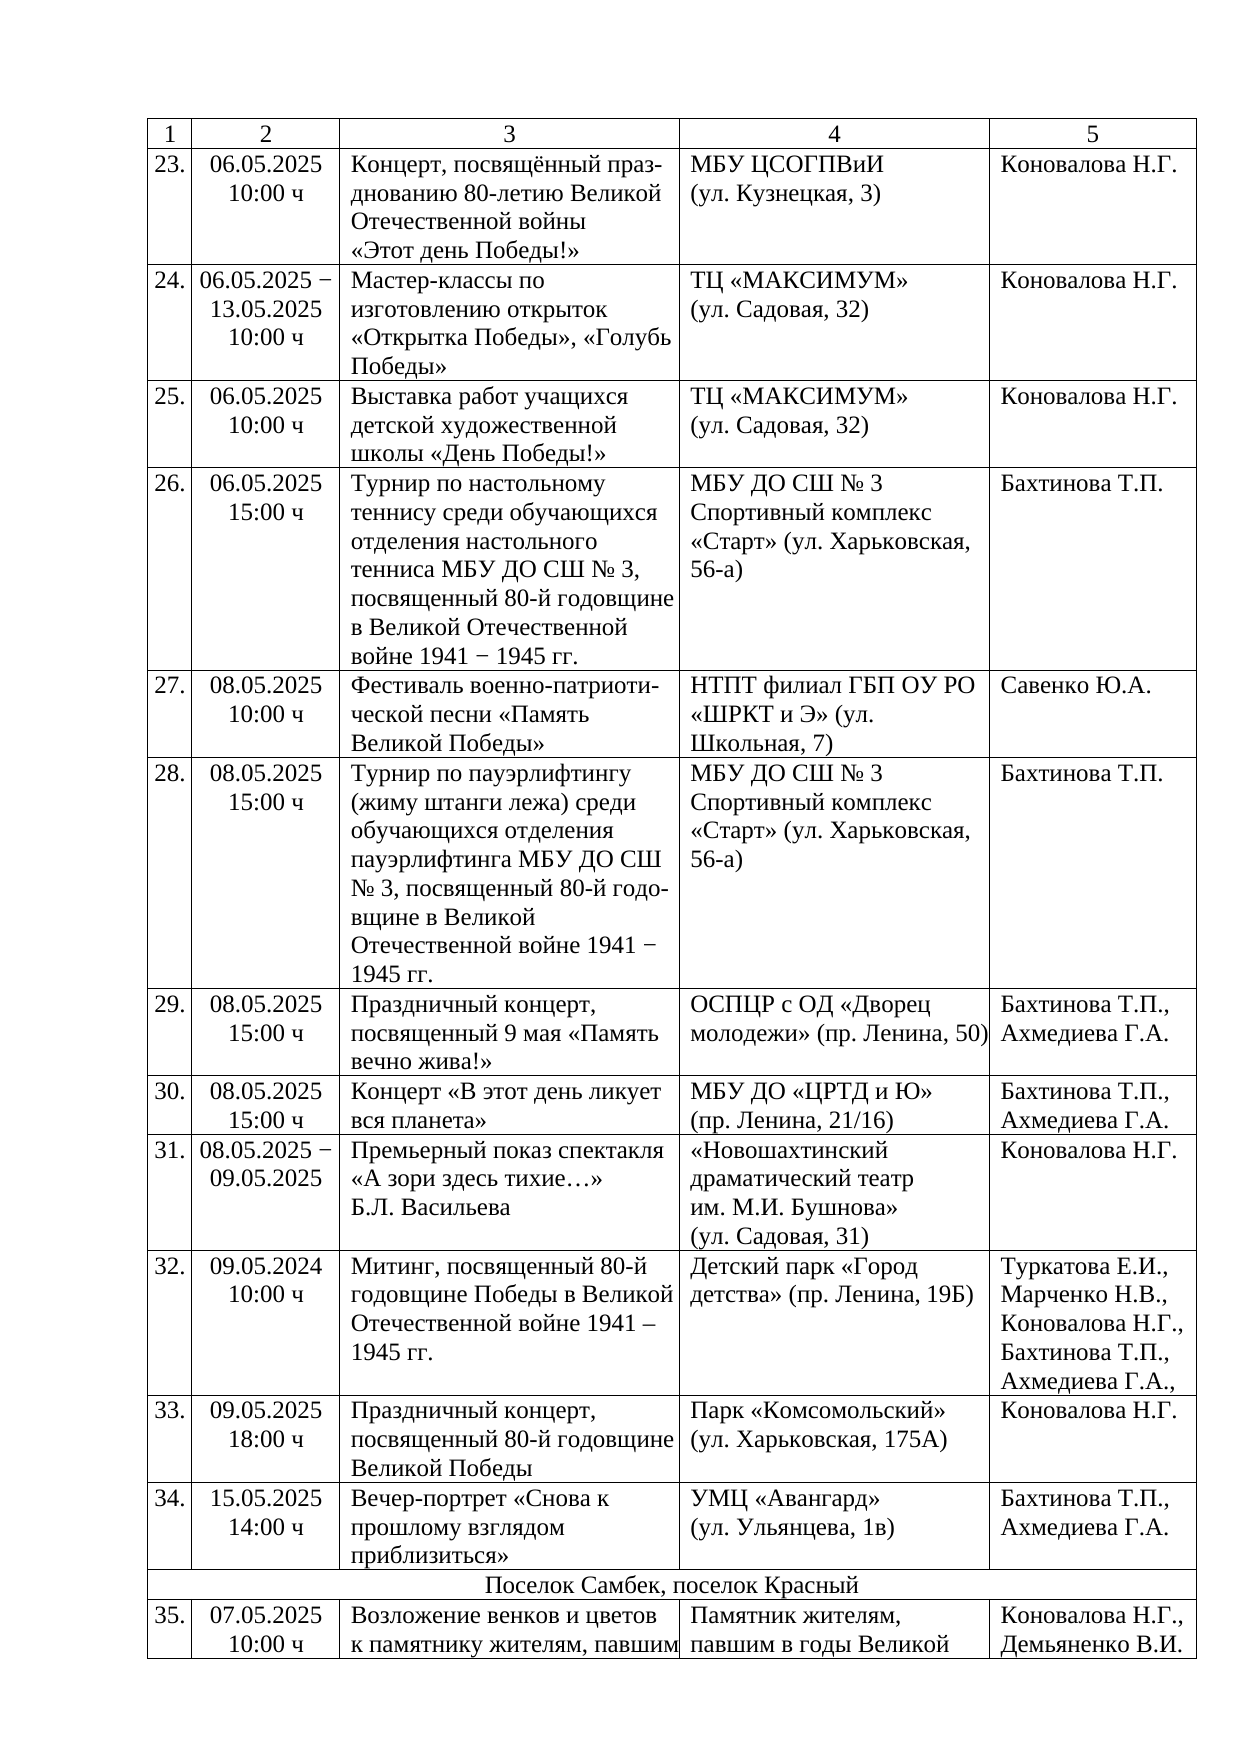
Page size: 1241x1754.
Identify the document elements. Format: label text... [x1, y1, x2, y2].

table_cell Митинг, посвященный 80-й годовщине Победы в Великой Отечественной войне 1941 – 1945 гг. [340, 1251, 679, 1394]
table_cell 33. [148, 1396, 191, 1482]
table_cell Турнир по настольному теннису среди обучающихся отделения настольного тенниса МБУ ДО СШ № 3, посвященный 80-й годовщине в Великой Отечественной войне 1941 − 1945 гг. [340, 468, 679, 669]
table_cell 35. [148, 1600, 191, 1657]
table_cell 26. [148, 468, 191, 669]
table_cell МБУ ДО СШ № 3 Спортивный комплекс «Старт» (ул. Харьковская, 56-а) [680, 468, 989, 669]
table_header 5 [990, 119, 1196, 148]
table_cell Мастер-классы по изготовлению открыток «Открытка Победы», «Голубь Победы» [340, 265, 679, 380]
table_cell 08.05.2025 − 09.05.2025 [192, 1135, 339, 1250]
table_cell 09.05.2025 18:00 ч [192, 1396, 339, 1482]
table_cell 08.05.2025 15:00 ч [192, 989, 339, 1075]
table_cell Бахтинова Т.П., Ахмедиева Г.А. [990, 1076, 1196, 1134]
table_cell ОСПЦР с ОД «Дворец молодежи» (пр. Ленина, 50) [680, 989, 989, 1075]
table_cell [340, 1600, 679, 1657]
table_cell Туркатова Е.И., Марченко Н.В., Коновалова Н.Г., Бахтинова Т.П., Ахмедиева Г.А., [990, 1251, 1196, 1394]
table_cell 25. [148, 381, 191, 467]
table_cell 27. [148, 671, 191, 757]
table_cell 31. [148, 1135, 191, 1250]
table_cell Вечер-портрет «Снова к прошлому взглядом приблизиться» [340, 1483, 679, 1569]
table_cell Выставка работ учащихся детской художественной школы «День Победы!» [340, 381, 679, 467]
table_cell 28. [148, 758, 191, 988]
table_cell Коновалова Н.Г. [990, 381, 1196, 467]
table_cell Турнир по пауэрлифтингу (жиму штанги лежа) среди обучающихся отделения пауэрлифтинга МБУ ДО СШ № 3, посвященный 80-й годо-вщине в Великой Отечественной войне 1941 − 1945 гг. [340, 758, 679, 988]
table_cell Коновалова Н.Г. [990, 1135, 1196, 1250]
table_header 3 [340, 119, 679, 148]
table_cell Коновалова Н.Г., Демьяненко В.И. [990, 1600, 1196, 1657]
table_cell 08.05.2025 10:00 ч [192, 671, 339, 757]
table_cell Детский парк «Город детства» (пр. Ленина, 19Б) [680, 1251, 989, 1394]
table_cell Коновалова Н.Г. [990, 265, 1196, 380]
table_cell НТПТ филиал ГБП ОУ РО «ШРКТ и Э» (ул. Школьная, 7) [680, 671, 989, 757]
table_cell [680, 1600, 989, 1657]
table_cell Праздничный концерт, посвященный 80-й годовщине Великой Победы [340, 1396, 679, 1482]
table_cell Коновалова Н.Г. [990, 1396, 1196, 1482]
table_cell 08.05.2025 15:00 ч [192, 1076, 339, 1134]
table_cell ТЦ «МАКСИМУМ» (ул. Садовая, 32) [680, 265, 989, 380]
table_cell Бахтинова Т.П. [990, 468, 1196, 669]
table_header 4 [680, 119, 989, 148]
table_cell 23. [148, 149, 191, 264]
table_cell Бахтинова Т.П. [990, 758, 1196, 988]
table_cell 06.05.2025 − 13.05.2025 10:00 ч [192, 265, 339, 380]
table_cell Савенко Ю.А. [990, 671, 1196, 757]
table_cell «Новошахтинский драматический театр им. М.И. Бушнова» (ул. Садовая, 31) [680, 1135, 989, 1250]
table_cell ТЦ «МАКСИМУМ» (ул. Садовая, 32) [680, 381, 989, 467]
table_cell 24. [148, 265, 191, 380]
table_cell Премьерный показ спектакля «А зори здесь тихие…» Б.Л. Васильева [340, 1135, 679, 1250]
table_cell Коновалова Н.Г. [990, 149, 1196, 264]
table_header 2 [192, 119, 339, 148]
table_cell 06.05.2025 15:00 ч [192, 468, 339, 669]
table_cell 15.05.2025 14:00 ч [192, 1483, 339, 1569]
table_cell МБУ ДО СШ № 3 Спортивный комплекс «Старт» (ул. Харьковская, 56-а) [680, 758, 989, 988]
table_cell Поселок Самбек, поселок Красный [148, 1570, 1196, 1599]
table_cell 06.05.2025 10:00 ч [192, 381, 339, 467]
table_header 1 [148, 119, 191, 148]
table_cell 32. [148, 1251, 191, 1394]
table_cell Концерт, посвящённый праз-днованию 80-летию Великой Отечественной войны «Этот день Победы!» [340, 149, 679, 264]
table_cell Парк «Комсомольский» (ул. Харьковская, 175А) [680, 1396, 989, 1482]
table_cell Фестиваль военно-патриоти-ческой песни «Память Великой Победы» [340, 671, 679, 757]
table_cell 06.05.2025 10:00 ч [192, 149, 339, 264]
table_cell МБУ ДО «ЦРТД и Ю» (пр. Ленина, 21/16) [680, 1076, 989, 1134]
table_cell Концерт «В этот день ликует вся планета» [340, 1076, 679, 1134]
table_cell УМЦ «Авангард» (ул. Ульянцева, 1в) [680, 1483, 989, 1569]
table_cell 07.05.2025 10:00 ч [192, 1600, 339, 1657]
table_cell 30. [148, 1076, 191, 1134]
table_cell Бахтинова Т.П., Ахмедиева Г.А. [990, 989, 1196, 1075]
table_cell 08.05.2025 15:00 ч [192, 758, 339, 988]
table_cell Бахтинова Т.П., Ахмедиева Г.А. [990, 1483, 1196, 1569]
table_cell 09.05.2024 10:00 ч [192, 1251, 339, 1394]
table_cell 34. [148, 1483, 191, 1569]
table_cell МБУ ЦСОГПВиИ (ул. Кузнецкая, 3) [680, 149, 989, 264]
table_cell 29. [148, 989, 191, 1075]
table_cell Праздничный концерт, посвященный 9 мая «Память вечно жива!» [340, 989, 679, 1075]
